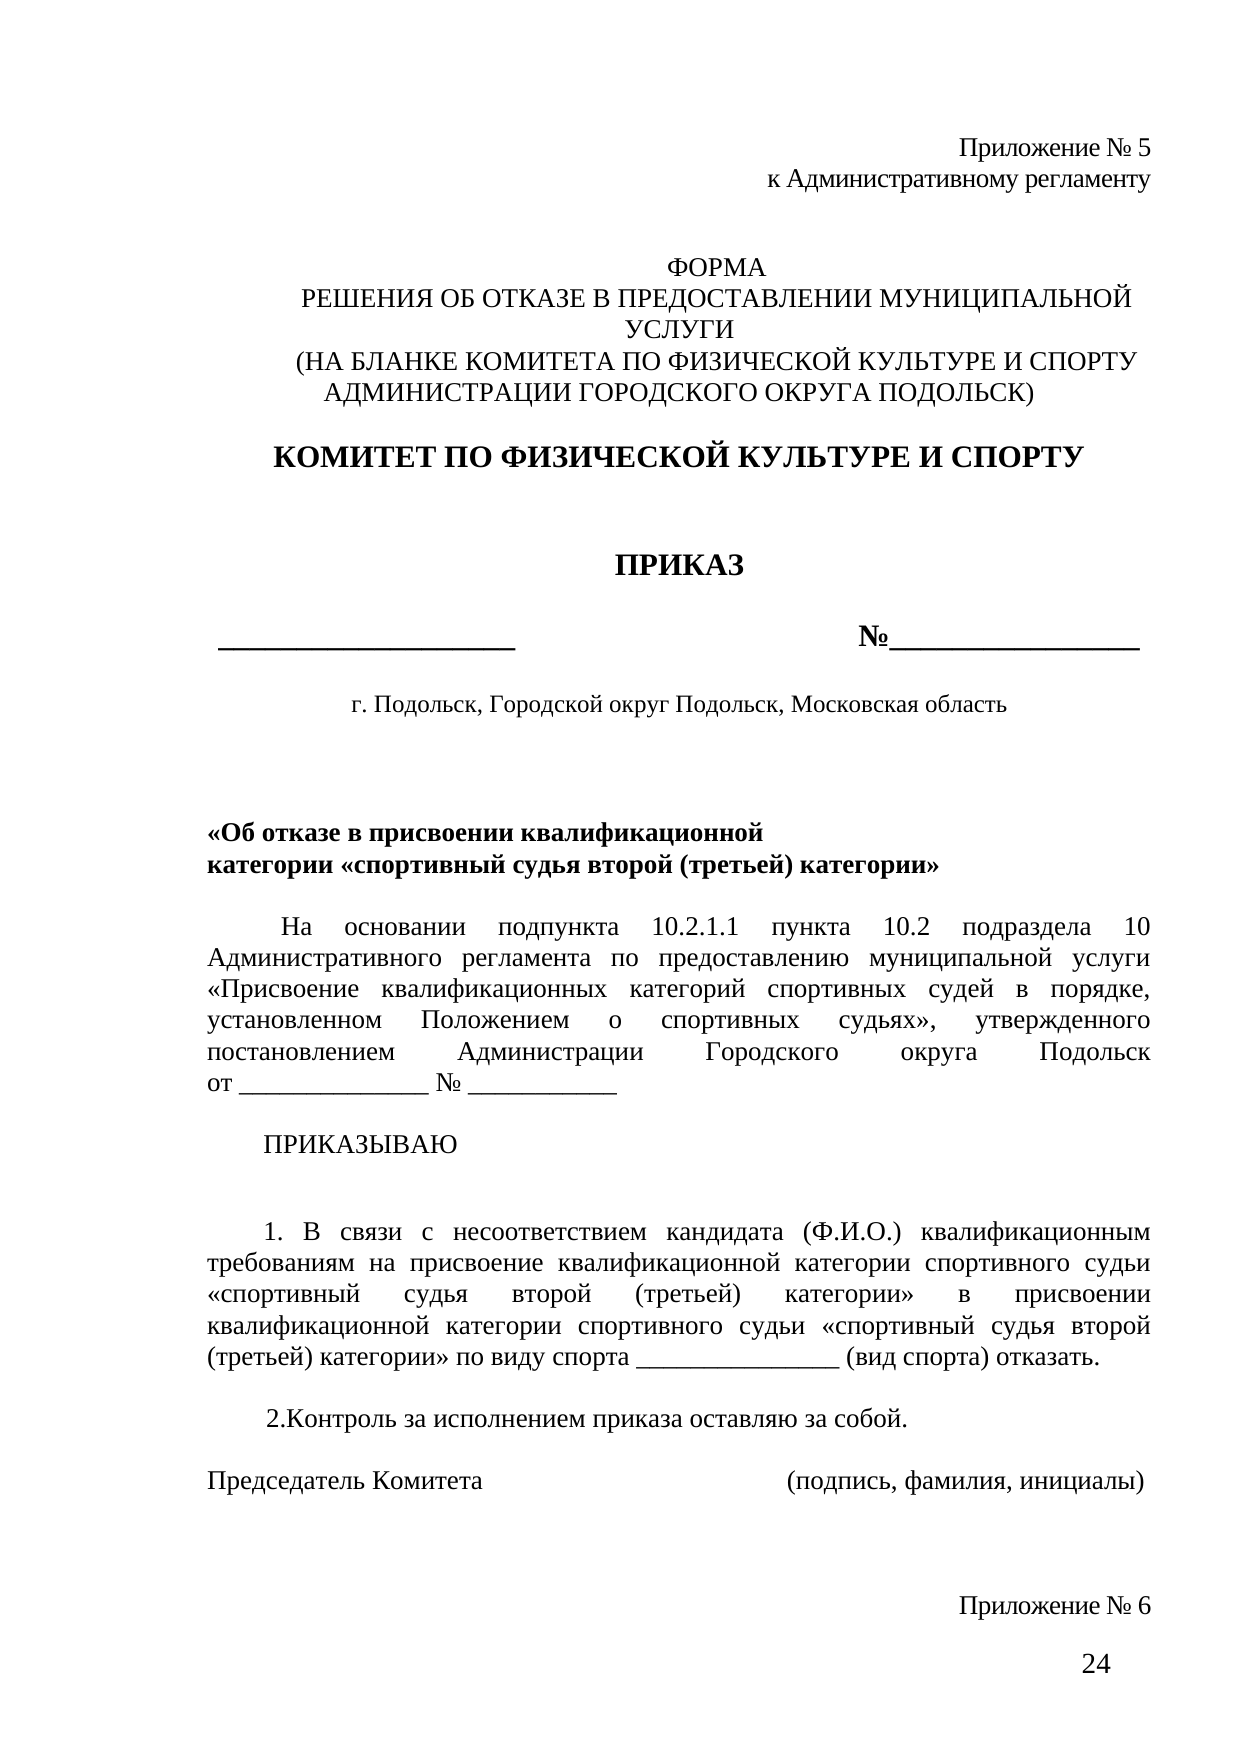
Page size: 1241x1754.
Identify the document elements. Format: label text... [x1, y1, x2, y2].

text ПРИКАЗ [207, 546, 1152, 582]
text (НА БЛАНКЕ КОМИТЕТА ПО ФИЗИЧЕСКОЙ КУЛЬТУРЕ И СПОРТУ АДМИНИСТРАЦИИ ГОРОДСКОГО ОКРУГА ПОДОЛЬСК) [207, 344, 1152, 407]
text РЕШЕНИЯ ОБ ОТКАЗЕ В ПРЕДОСТАВЛЕНИИ МУНИЦИПАЛЬНОЙ УСЛУГИ [207, 282, 1152, 344]
text к Административному регламенту [207, 162, 1152, 194]
text 1. В связи с несоответствием кандидата (Ф.И.О.) квалификационным требованиям на присвоение квалификационной категории спортивного судьи «спортивный судья второй (третьей) категории» в присвоении квалификационной категории спортивного судьи «спортивный судья второй (третьей) категории» по виду спорта _______________ (вид спорта) отказать. [207, 1215, 1152, 1371]
text г. Подольск, Городской округ Подольск, Московская область [207, 689, 1152, 718]
text «Об отказе в присвоении квалификационной [207, 817, 1152, 848]
text Приложение № 5 [207, 131, 1152, 162]
text категории «спортивный судья второй (третьей) категории» [207, 848, 1152, 879]
text 2.Контроль за исполнением приказа оставляю за собой. [207, 1402, 1152, 1433]
text ___________________ №________________ [207, 618, 1152, 654]
text На основании подпункта 10.2.1.1 пункта 10.2 подраздела 10 Административного регламента по предоставлению муниципальной услуги «Присвоение квалификационных категорий спортивных судей в порядке, установленном Положением о спортивных судьях», утвержденного постановлением Администрации Городского округа Подольск от ______________ № ___________ [207, 910, 1152, 1097]
text Председатель Комитета (подпись, фамилия, инициалы) [207, 1464, 1152, 1496]
subtitle КОМИТЕТ ПО ФИЗИЧЕСКОЙ КУЛЬТУРЕ И СПОРТУ [207, 438, 1152, 474]
text ФОРМА [207, 251, 1152, 282]
text Приложение № 6 [207, 1589, 1152, 1620]
text ПРИКАЗЫВАЮ [207, 1128, 1152, 1159]
